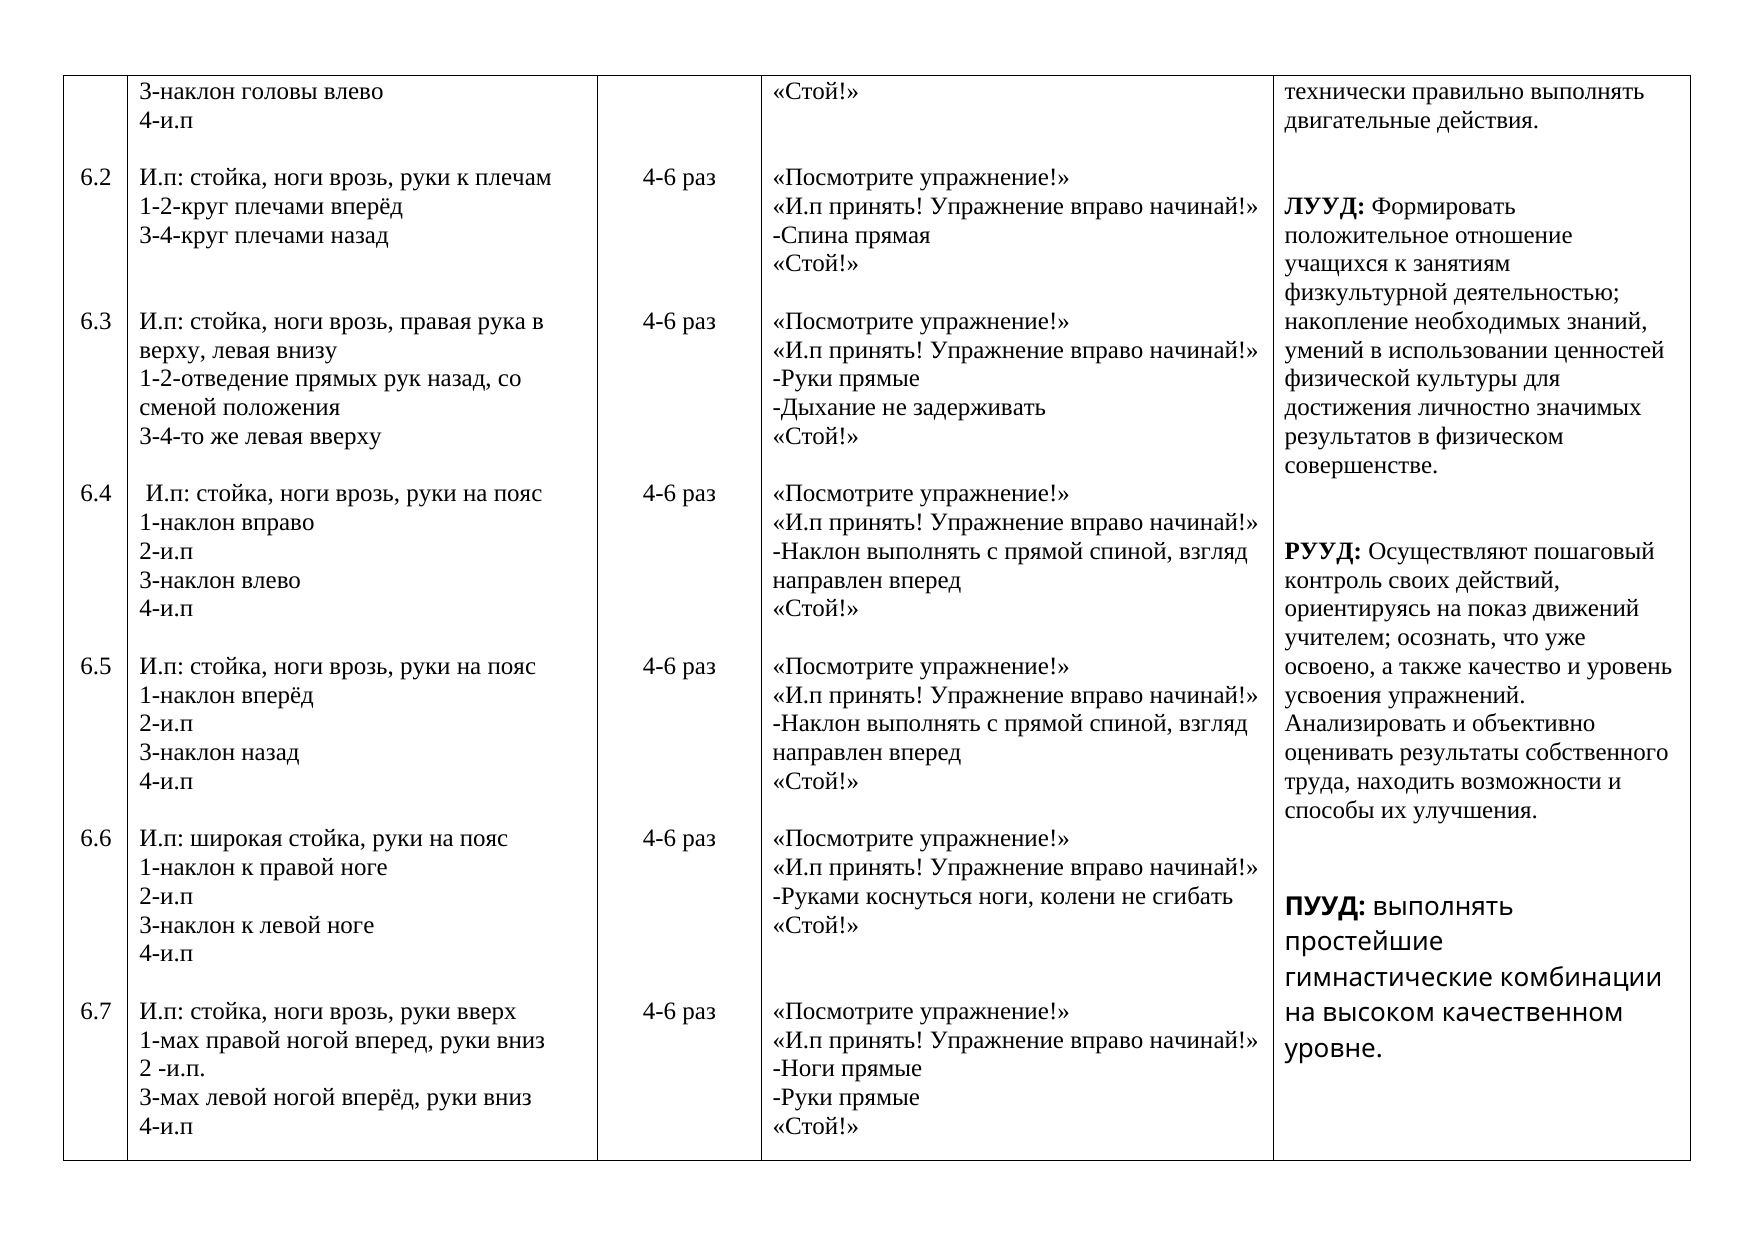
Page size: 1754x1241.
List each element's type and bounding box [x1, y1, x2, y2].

table_cell [598, 76, 761, 1160]
table_cell [762, 76, 1273, 1160]
table_cell [1274, 76, 1690, 1160]
table_cell [128, 76, 597, 1160]
table_cell [64, 76, 127, 1160]
